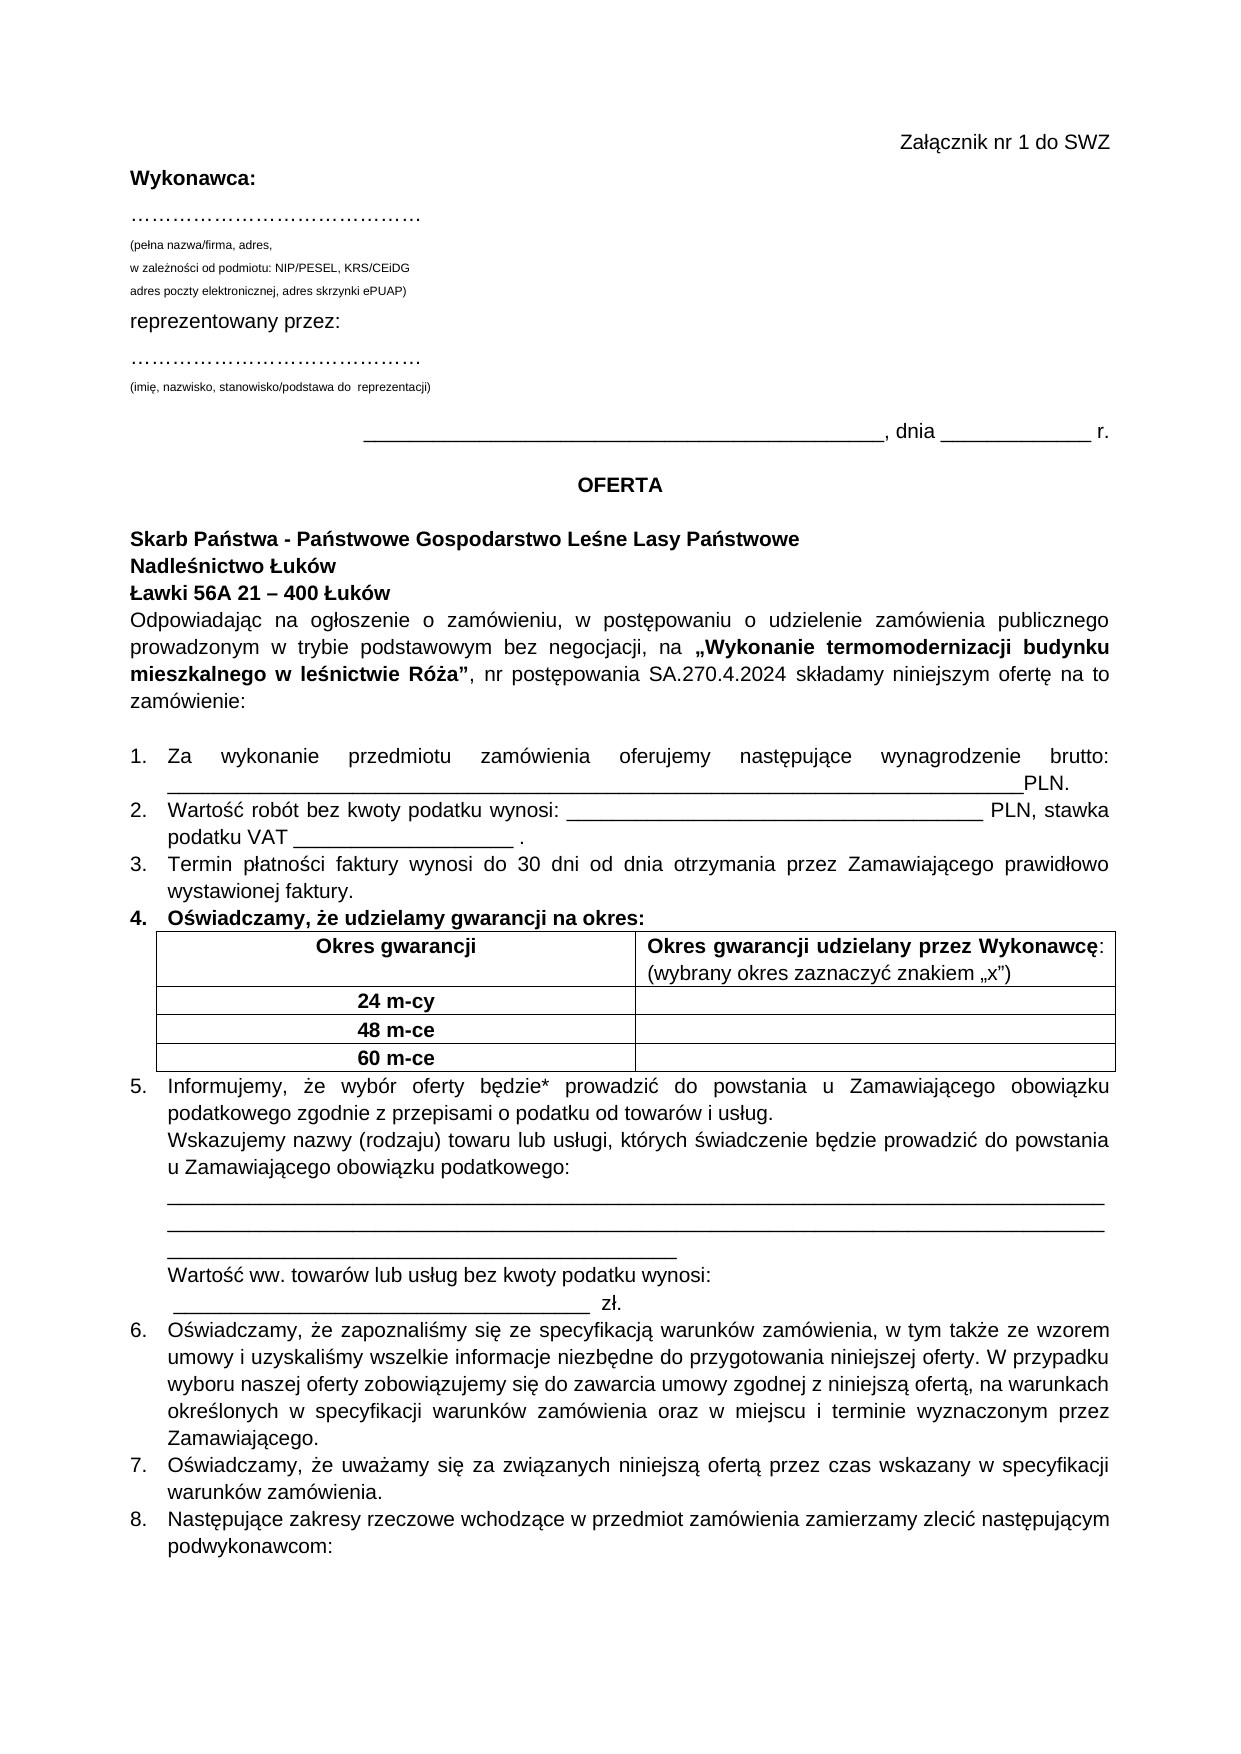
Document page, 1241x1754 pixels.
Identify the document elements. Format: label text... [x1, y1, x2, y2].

text w zależności od podmiotu: NIP/PESEL, KRS/CEiDG [130, 263, 1110, 286]
text _____________________________________________, dnia _____________ r. [130, 416, 1110, 443]
list Wskazujemy nazwy (rodzaju) towaru lub usługi, których świadczenie będzie prowadzić do powstania u Zamawiającego obowiązku podatkowego: [167, 1126, 1110, 1180]
list Za wykonanie przedmiotu zamówienia oferujemy następujące wynagrodzenie brutto: __________________________________________________________________________PLN. [130, 741, 1110, 796]
text (pełna nazwa/firma, adres, [130, 238, 1110, 263]
table_cell [636, 1015, 1115, 1042]
list Termin płatności faktury wynosi do 30 dni od dnia otrzymania przez Zamawiającego prawidłowo wystawionej faktury. [130, 850, 1110, 904]
text Załącznik nr 1 do SWZ [130, 130, 1110, 154]
list ______________________________________________________________________________________________________________________________________________________________________________________________________________ [167, 1180, 1110, 1261]
text OFERTA [130, 471, 1110, 498]
list Następujące zakresy rzeczowe wchodzące w przedmiot zamówienia zamierzamy zlecić następującym podwykonawcom: [130, 1505, 1110, 1559]
table_cell 48 m-ce [157, 1015, 635, 1042]
list Wartość robót bez kwoty podatku wynosi: ____________________________________ PLN, stawka podatku VAT ___________________ . [130, 796, 1110, 850]
list Oświadczamy, że zapoznaliśmy się ze specyfikacją warunków zamówienia, w tym także ze wzorem umowy i uzyskaliśmy wszelkie informacje niezbędne do przygotowania niniejszej oferty. W przypadku wyboru naszej oferty zobowiązujemy się do zawarcia umowy zgodnej z niniejszą ofertą, na warunkach określonych w specyfikacji warunków zamówienia oraz w miejscu i terminie wyznaczonym przez Zamawiającego. [130, 1315, 1110, 1451]
text Skarb Państwa - Państwowe Gospodarstwo Leśne Lasy Państwowe [130, 525, 1110, 552]
list Informujemy, że wybór oferty będzie* prowadzić do powstania u Zamawiającego obowiązku podatkowego zgodnie z przepisami o podatku od towarów i usług. [130, 1072, 1110, 1126]
list Oświadczamy, że uważamy się za związanych niniejszą ofertą przez czas wskazany w specyfikacji warunków zamówienia. [130, 1451, 1110, 1505]
text Ławki 56A 21 – 400 Łuków [130, 579, 1110, 606]
table_cell [636, 1044, 1115, 1071]
table_cell 60 m-ce [157, 1044, 635, 1071]
table_header Okres gwarancji udzielany przez Wykonawcę: (wybrany okres zaznaczyć znakiem „x”) [636, 932, 1115, 986]
table_cell 24 m-cy [157, 987, 635, 1014]
list Oświadczamy, że udzielamy gwarancji na okres: [130, 904, 1110, 931]
text reprezentowany przez: [130, 308, 1110, 332]
list ____________________________________ zł. [167, 1288, 1110, 1315]
text Wykonawca: [130, 166, 1110, 190]
text (imię, nazwisko, stanowisko/podstawa do reprezentacji) [130, 380, 1110, 404]
text …………………………………… [130, 202, 1110, 226]
table_header Okres gwarancji [157, 932, 635, 986]
text …………………………………… [130, 344, 1110, 368]
list Wartość ww. towarów lub usług bez kwoty podatku wynosi: [167, 1261, 1110, 1288]
text adres poczty elektronicznej, adres skrzynki ePUAP) [130, 286, 1110, 308]
text Odpowiadając na ogłoszenie o zamówieniu, w postępowaniu o udzielenie zamówienia publicznego prowadzonym w trybie podstawowym bez negocjacji, na „Wykonanie termomodernizacji budynku mieszkalnego w leśnictwie Róża”, nr postępowania SA.270.4.2024 składamy niniejszym ofertę na to zamówienie: [130, 606, 1110, 714]
table_cell [636, 987, 1115, 1014]
text Nadleśnictwo Łuków [130, 552, 1110, 579]
